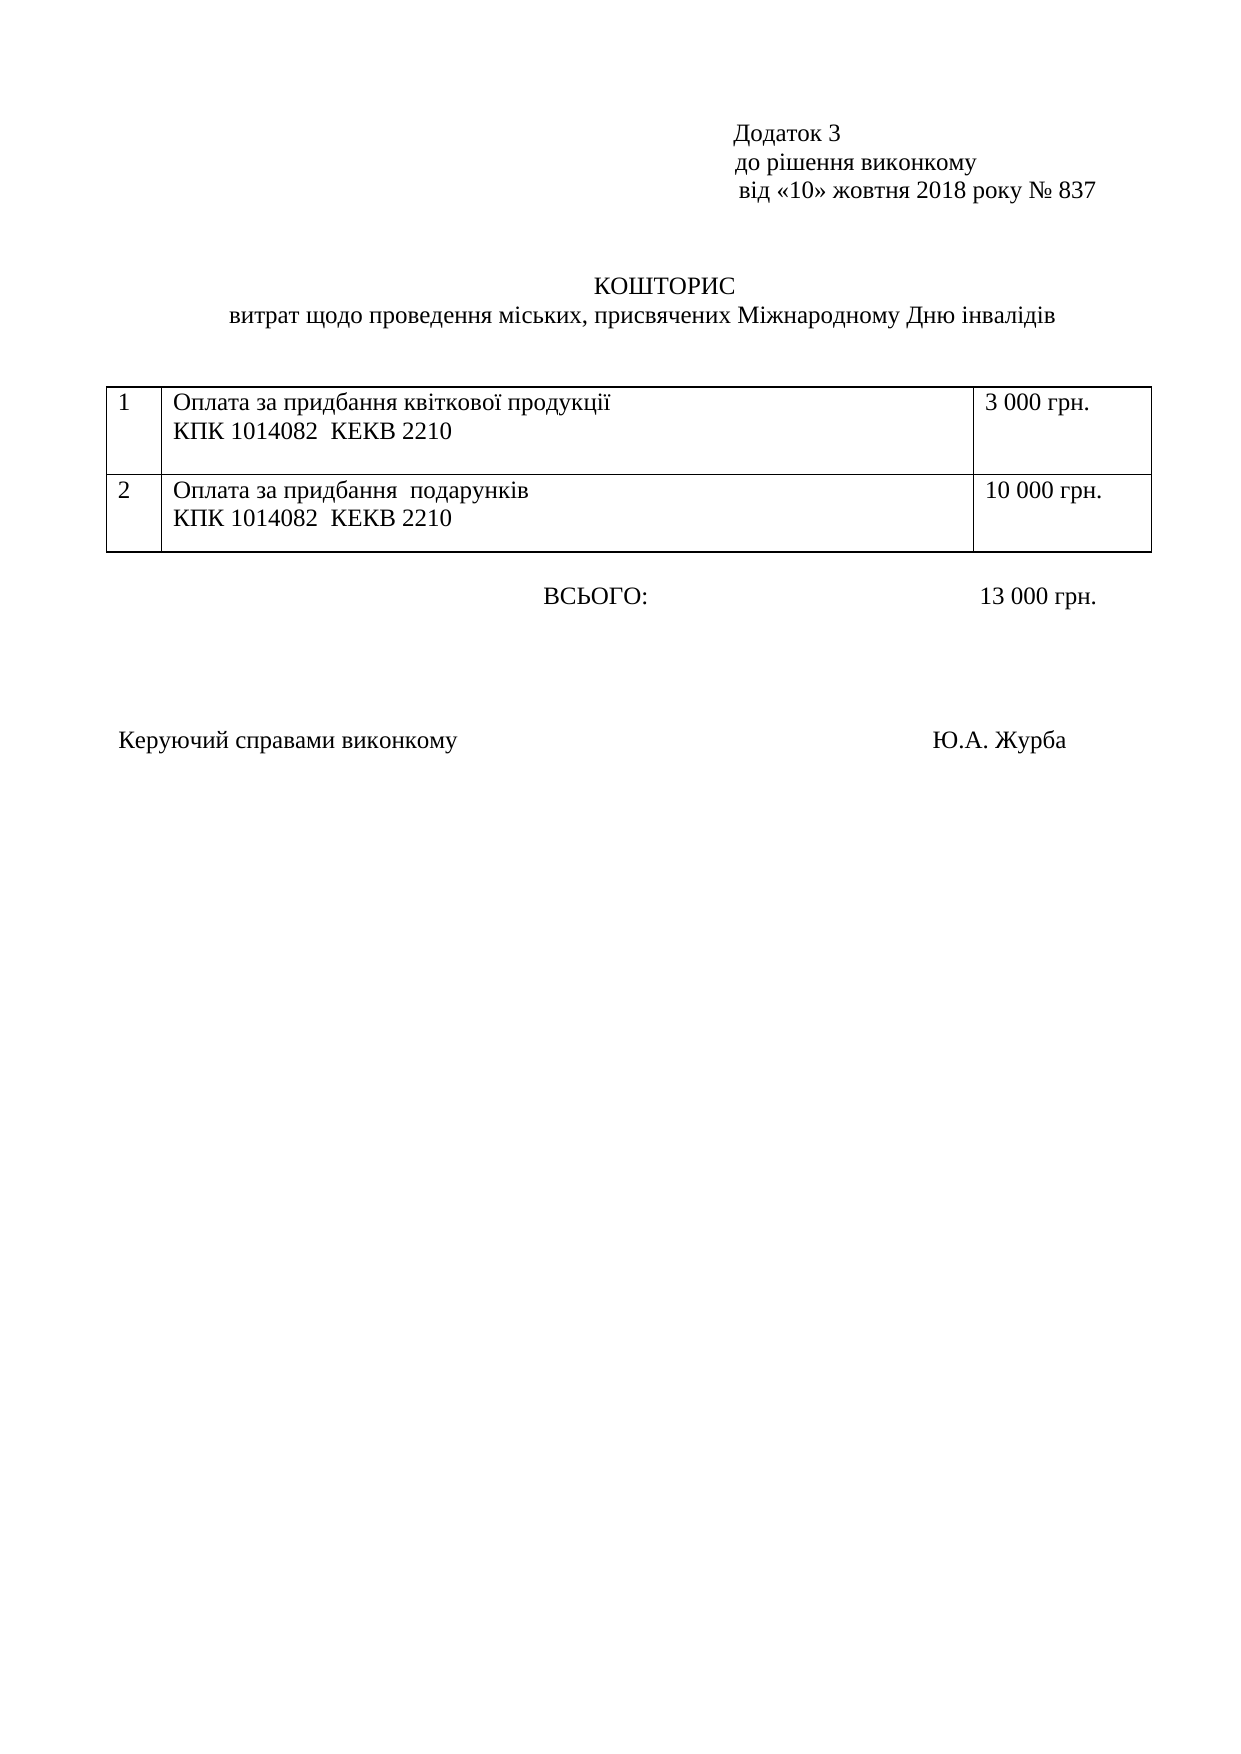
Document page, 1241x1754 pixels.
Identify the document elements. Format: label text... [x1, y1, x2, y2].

table_header Оплата за придбання квіткової продукції КПК 1014082 КЕКВ 2210 [162, 388, 973, 474]
table_cell 10 000 грн. [974, 475, 1151, 551]
text Додаток 3 [634, 118, 1181, 147]
text КОШТОРИС [148, 271, 1181, 300]
table_header 1 [107, 388, 161, 474]
text витрат щодо проведення міських, присвячених Міжнародному Дню інвалідів [118, 300, 1166, 329]
text ВСЬОГО: 13 000 грн. [118, 581, 1181, 610]
text до рішення виконкому [487, 147, 1181, 176]
text від «10» жовтня 2018 року № 837 [118, 176, 1181, 204]
text Керуючий справами виконкому Ю.А. Журба [118, 725, 1181, 754]
table_cell Оплата за придбання подарунків КПК 1014082 КЕКВ 2210 [162, 475, 973, 551]
table_header 3 000 грн. [974, 388, 1151, 474]
table_cell 2 [107, 475, 161, 551]
